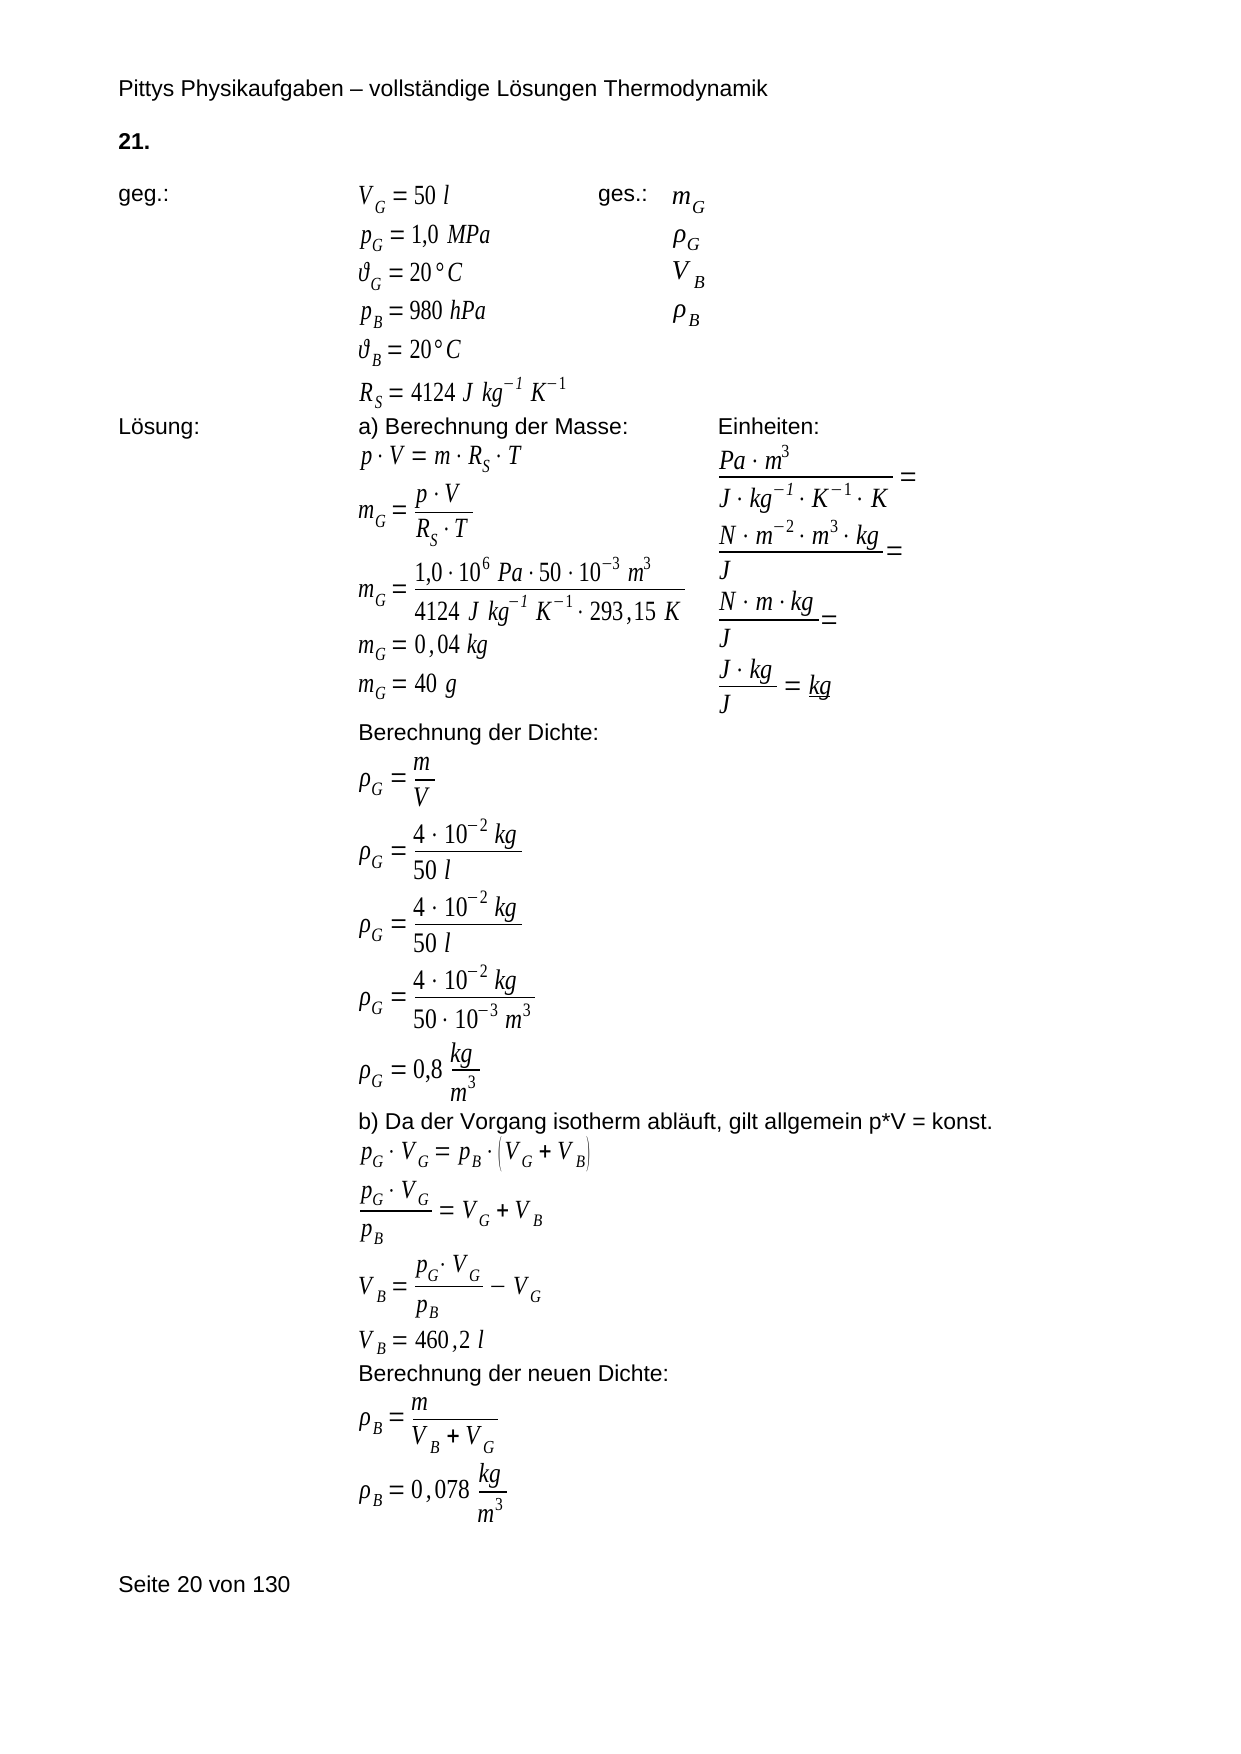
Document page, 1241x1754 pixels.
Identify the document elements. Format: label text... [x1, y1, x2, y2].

table_header ges.: [591, 180, 664, 413]
table_header geg.: [111, 180, 351, 413]
text 21. [118, 128, 1152, 180]
table_header [351, 180, 591, 413]
table_cell Berechnung der Dichte: b) Da der Vorgang isotherm abläuft, gilt allgemein p*V = konst. Berechnung der neuen Dichte: [351, 719, 1070, 1528]
table_cell a) Berechnung der Masse: [351, 413, 710, 719]
table_cell Lösung: [111, 413, 351, 1528]
table_cell Einheiten: [710, 413, 1070, 719]
table_header [665, 180, 1070, 413]
